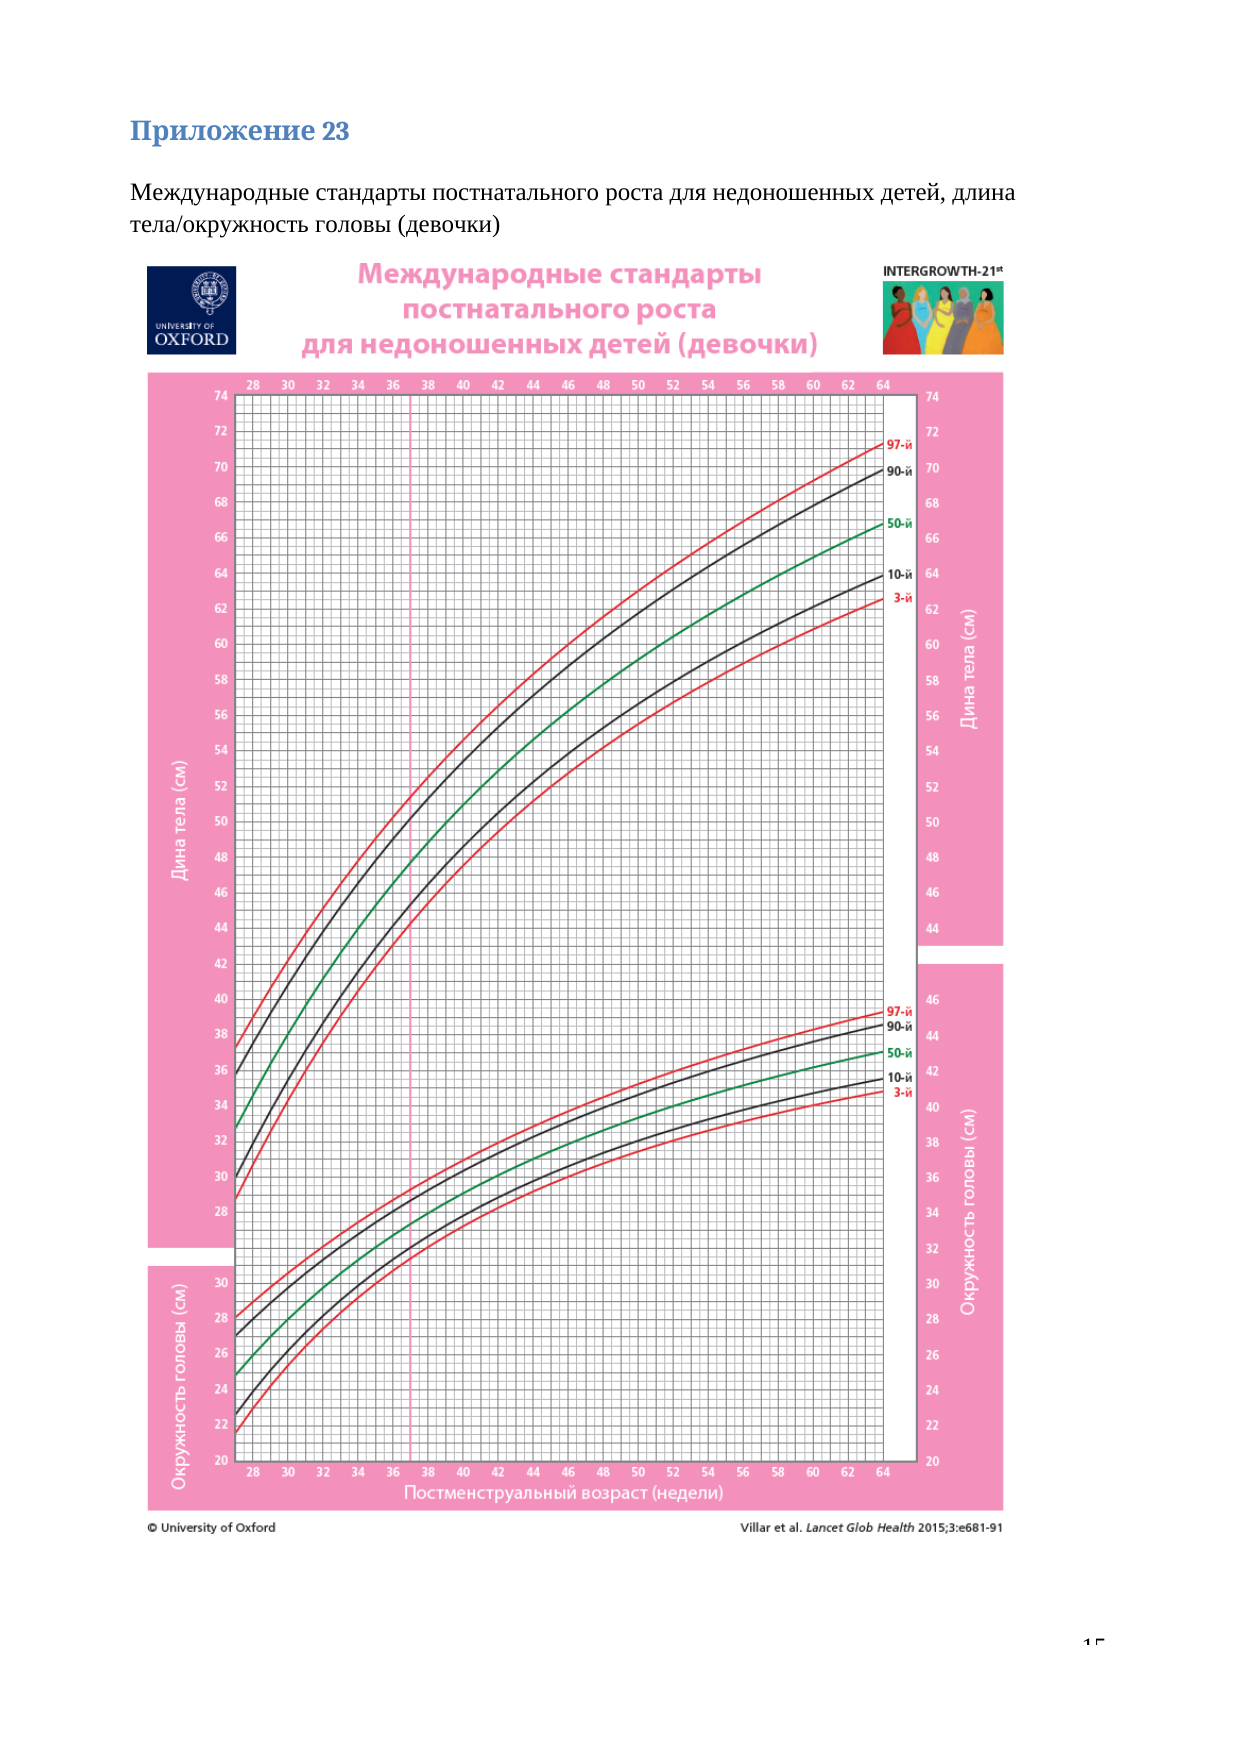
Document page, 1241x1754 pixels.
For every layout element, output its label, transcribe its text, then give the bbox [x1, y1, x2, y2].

text Международные стандарты постнатального роста для недоношенных детей, длина тела/окружность головы (девочки) [130, 177, 1017, 238]
subtitle Приложение 23 [130, 116, 1121, 147]
picture [147, 263, 1004, 1534]
